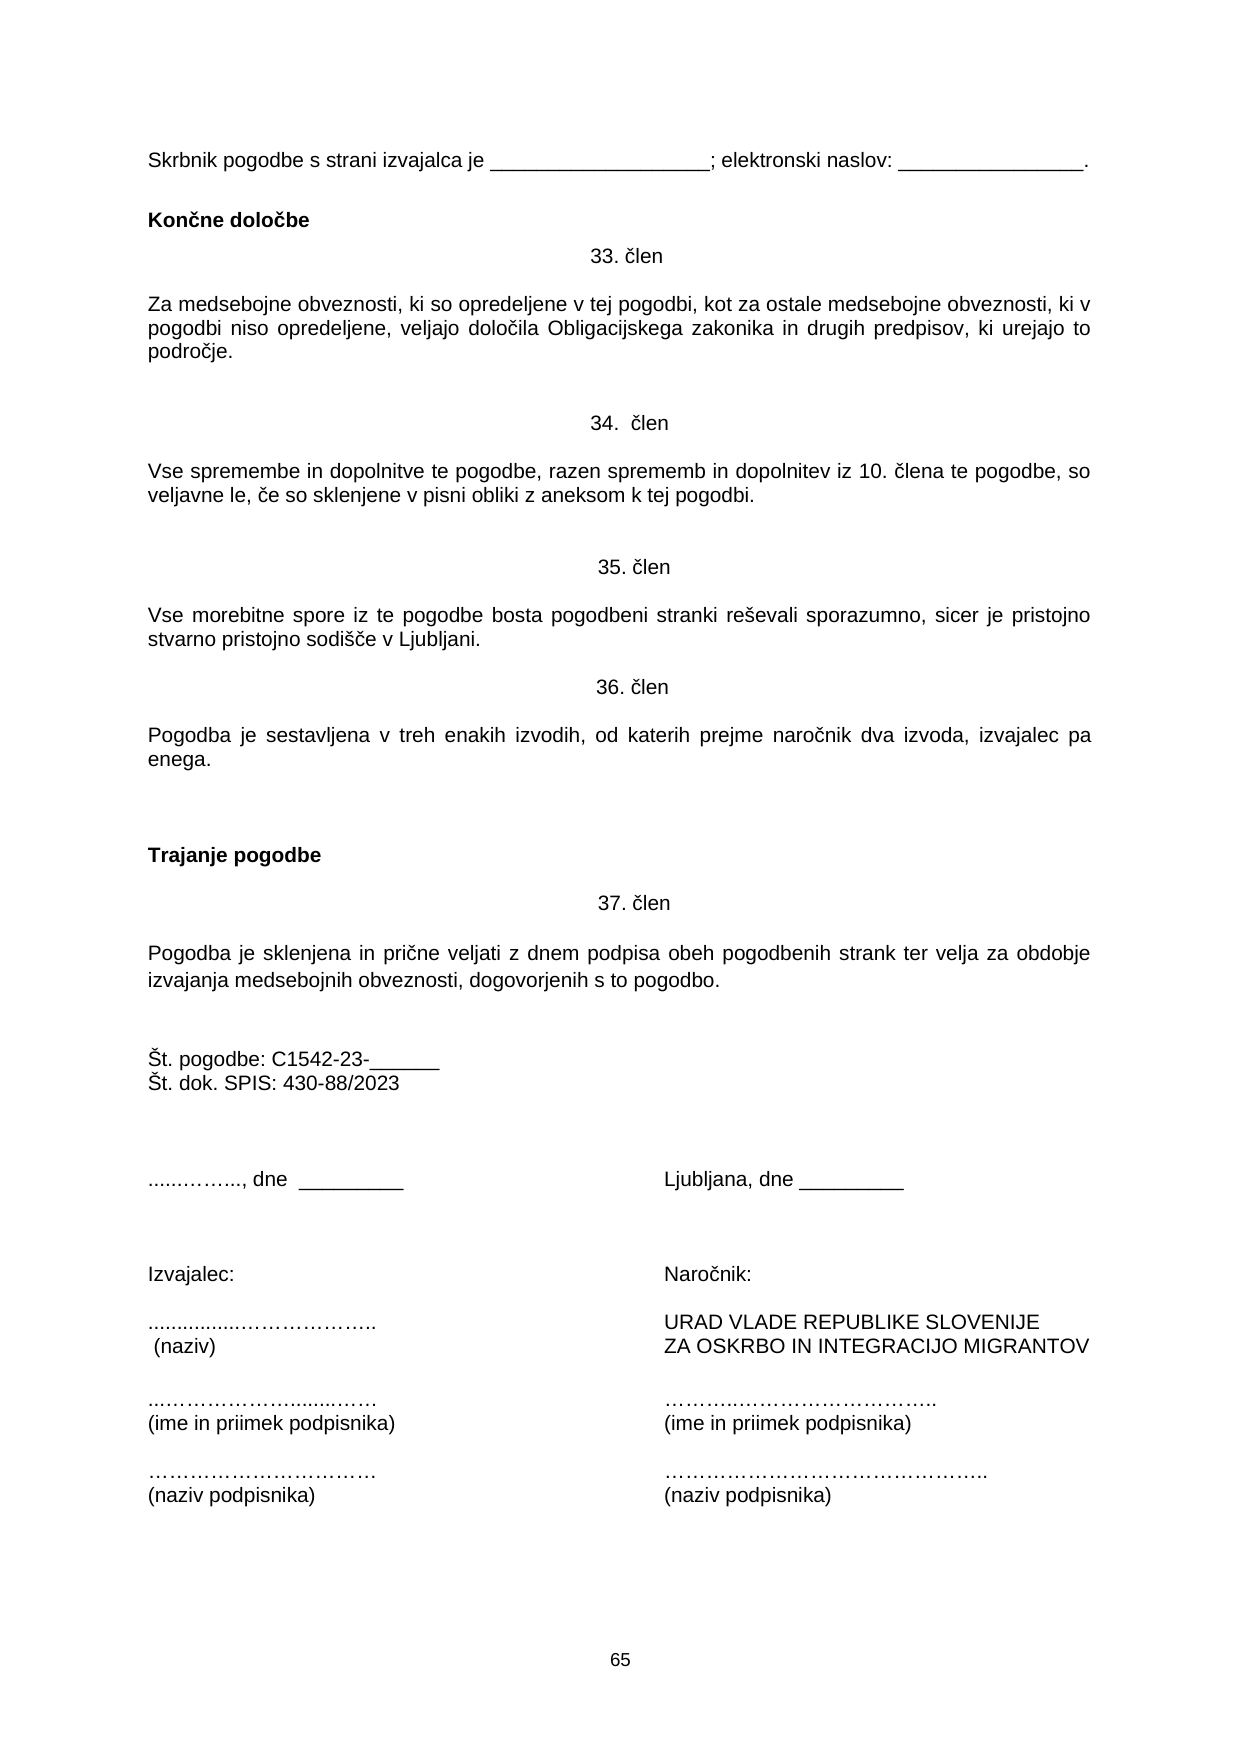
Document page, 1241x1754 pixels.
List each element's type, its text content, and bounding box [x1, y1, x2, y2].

text Pogodba je sestavljena v treh enakih izvodih, od katerih prejme naročnik dva izvoda, izvajalec pa enega. [148, 723, 1092, 771]
text 36. člen [148, 675, 1092, 699]
text ......……..., dne _________ Ljubljana, dne _________ [148, 1166, 1092, 1190]
text (naziv) ZA OSKRBO IN INTEGRACIJO MIGRANTOV [148, 1334, 1092, 1358]
text Izvajalec: Naročnik: [148, 1262, 1092, 1286]
text Vse spremembe in dopolnitve te pogodbe, razen sprememb in dopolnitev iz 10. člena te pogodbe, so veljavne le, če so sklenjene v pisni obliki z aneksom k tej pogodbi. [148, 459, 1092, 507]
text 33. člen [354, 243, 1092, 267]
text Končne določbe [148, 208, 1092, 232]
text ...………………........…… ………..……………………….. [148, 1387, 1092, 1411]
text …………………………… ……………………………………….. [148, 1459, 1092, 1483]
text (ime in priimek podpisnika) (ime in priimek podpisnika) [148, 1411, 1092, 1435]
text (naziv podpisnika) (naziv podpisnika) [148, 1483, 1092, 1507]
text Trajanje pogodbe [148, 842, 1092, 866]
text 37. člen [523, 890, 1092, 914]
text Pogodba je sklenjena in prične veljati z dnem podpisa obeh pogodbenih strank ter velja za obdobje izvajanja medsebojnih obveznosti, dogovorjenih s to pogodbo. [148, 938, 1092, 992]
text Vse morebitne spore iz te pogodbe bosta pogodbeni stranki reševali sporazumno, sicer je pristojno stvarno pristojno sodišče v Ljubljani. [148, 603, 1092, 651]
text ................……………….. URAD VLADE REPUBLIKE SLOVENIJE [148, 1310, 1092, 1334]
text Št. pogodbe: C1542-23-______ [148, 1047, 1092, 1071]
text Za medsebojne obveznosti, ki so opredeljene v tej pogodbi, kot za ostale medsebojne obveznosti, ki v pogodbi niso opredeljene, veljajo določila Obligacijskega zakonika in drugih predpisov, ki urejajo to področje. [148, 291, 1092, 363]
text Št. dok. SPIS: 430-88/2023 [148, 1071, 1092, 1094]
text 34. člen [148, 411, 1092, 435]
text Skrbnik pogodbe s strani izvajalca je ___________________; elektronski naslov: ________________. [148, 148, 1092, 172]
text 35. člen [523, 555, 1092, 579]
